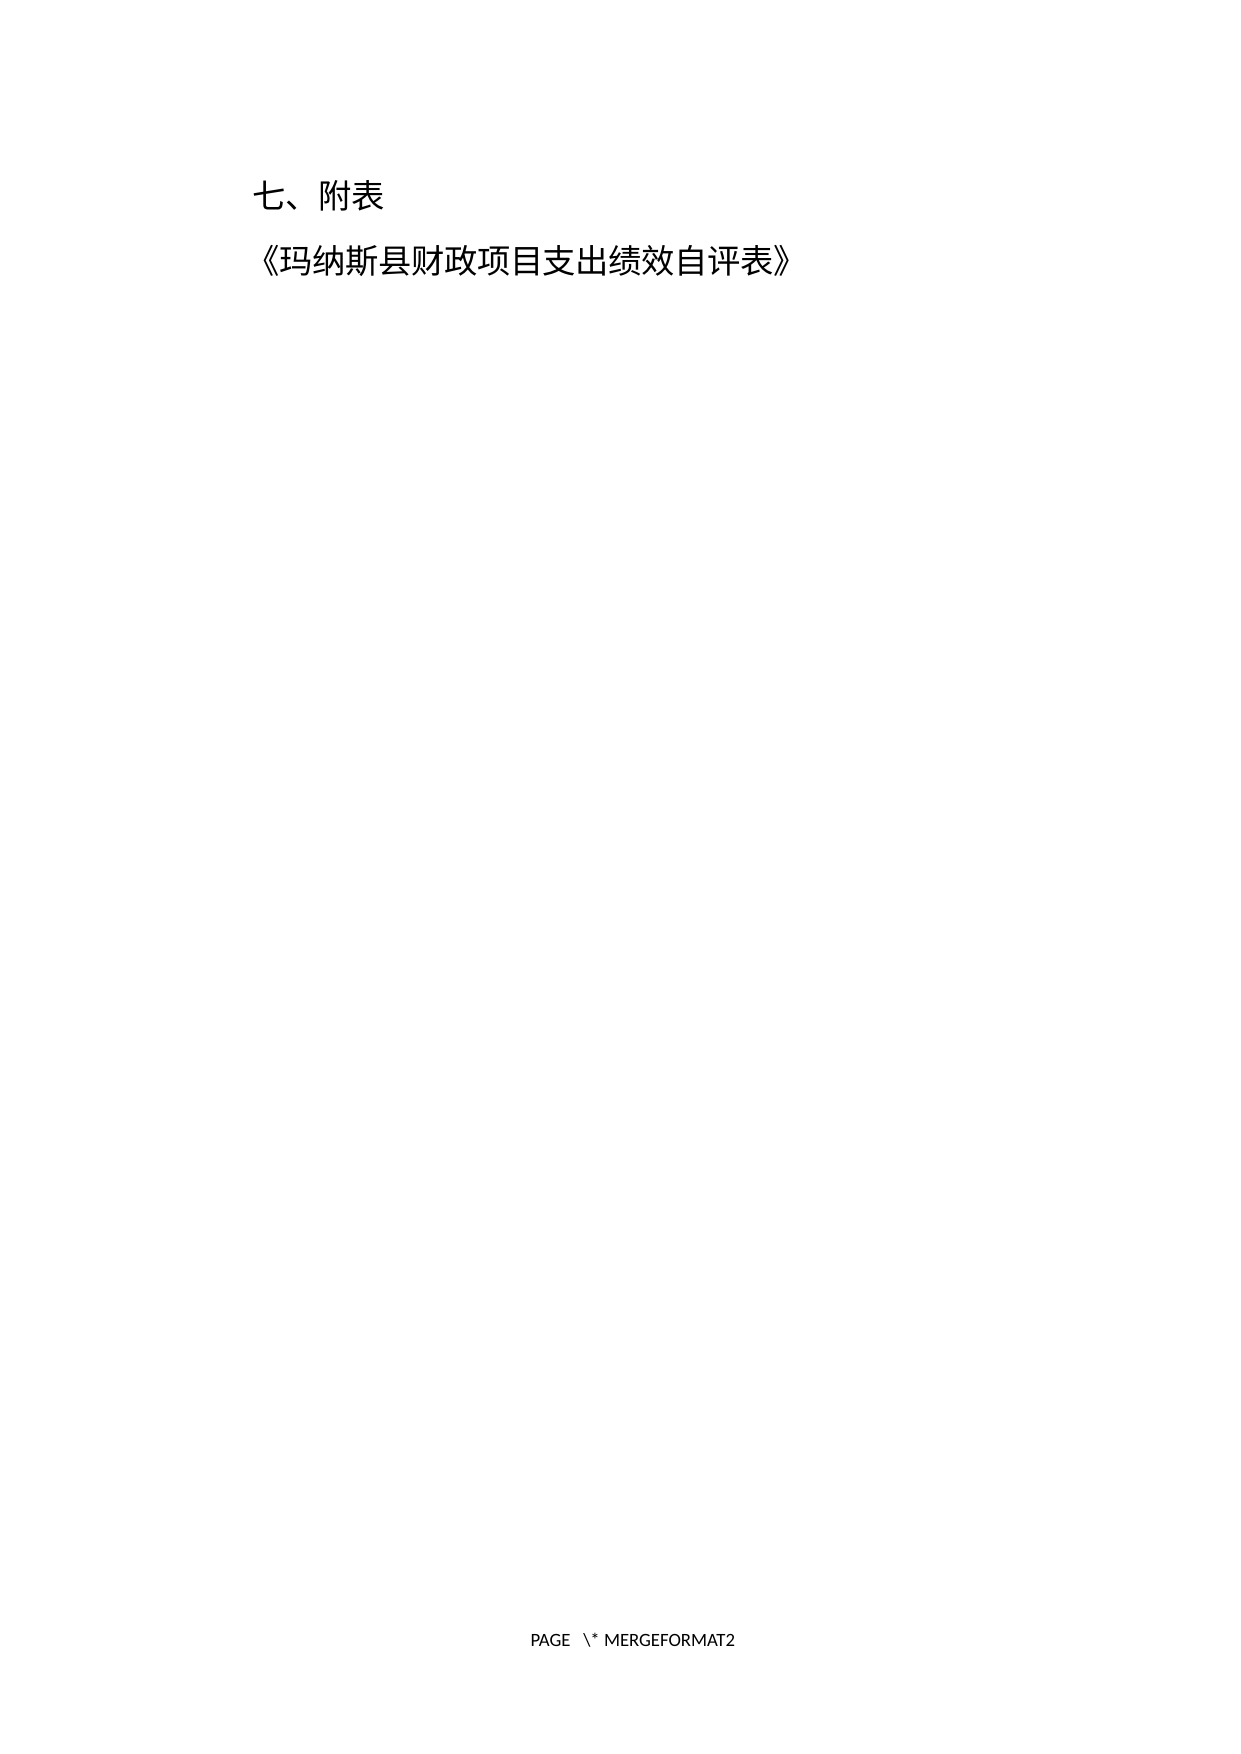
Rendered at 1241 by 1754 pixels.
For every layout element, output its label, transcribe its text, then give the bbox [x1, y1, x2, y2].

text 七、附表 [187, 162, 1078, 227]
text 《玛纳斯县财政项目支出绩效自评表》 [187, 227, 1078, 292]
